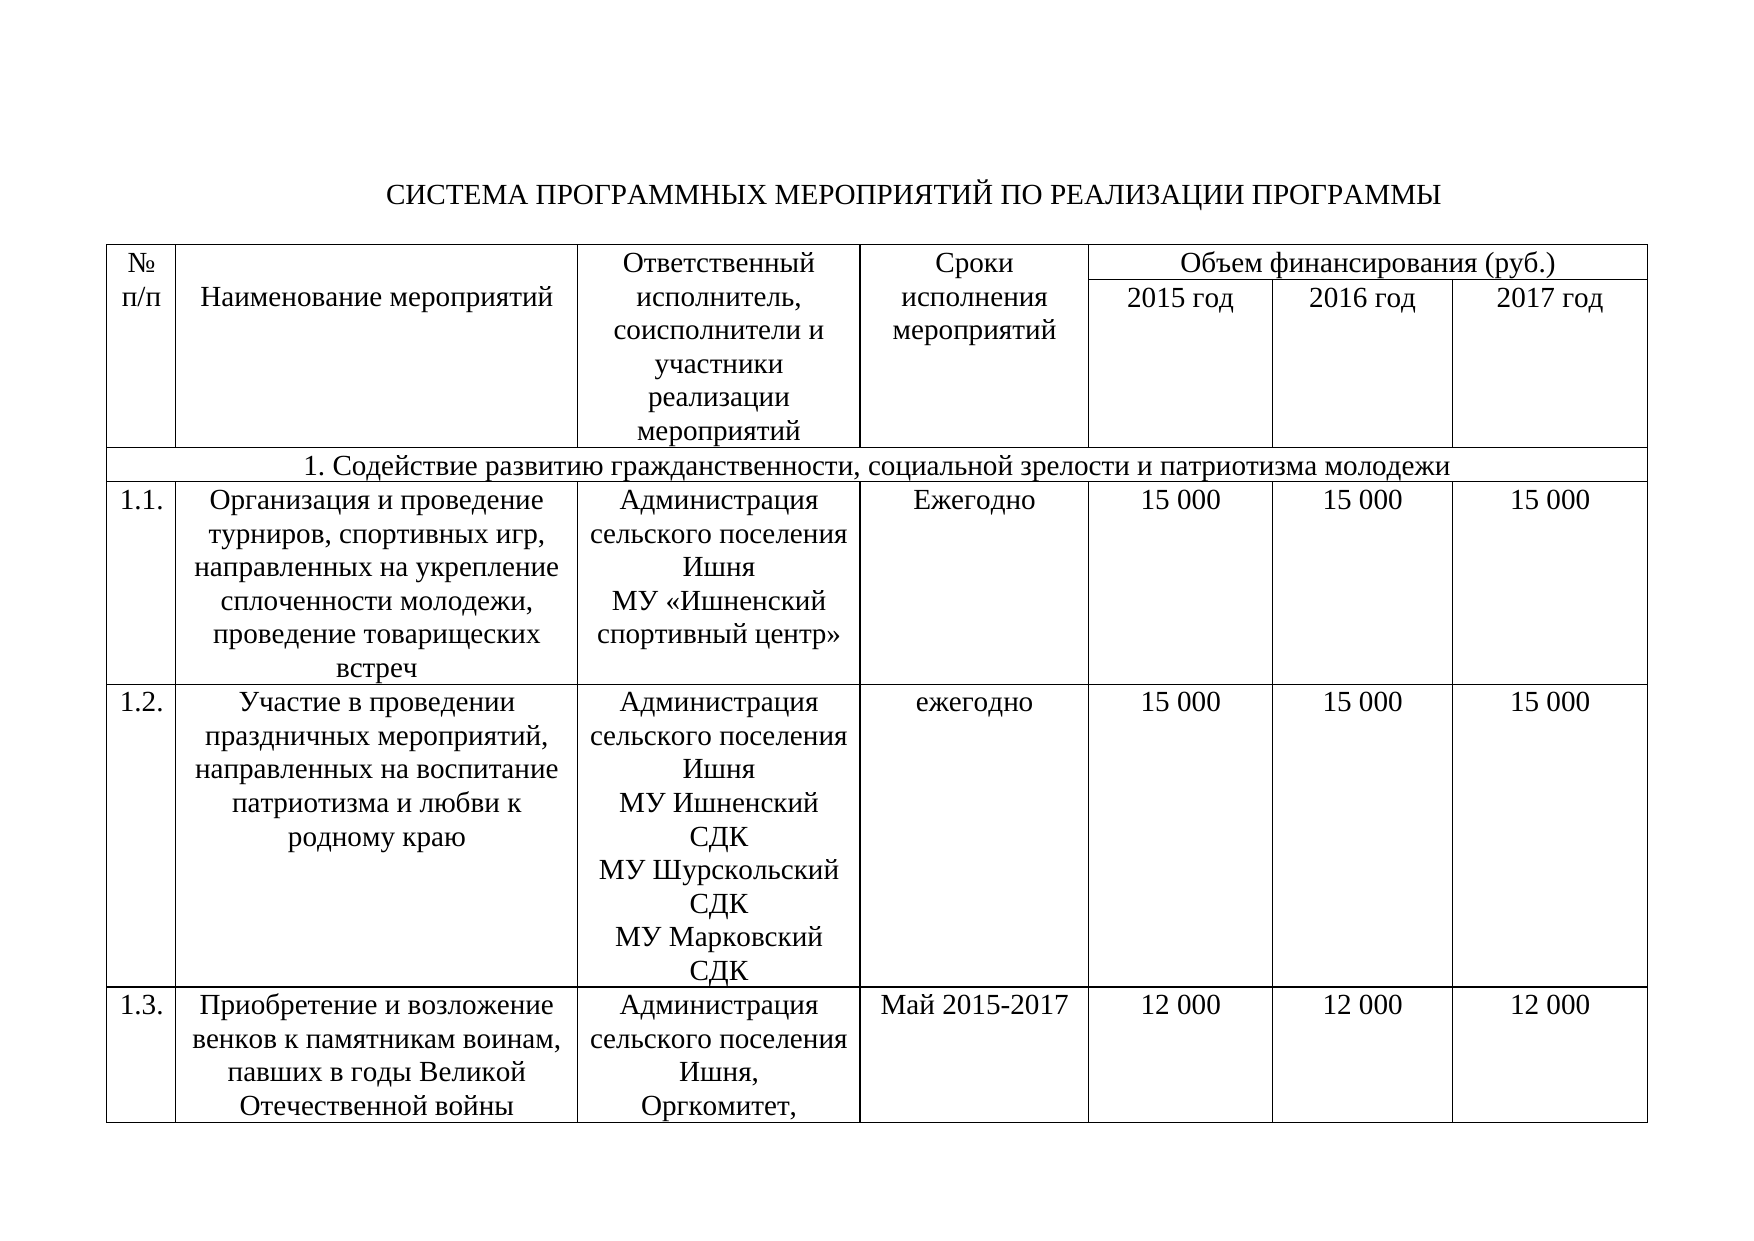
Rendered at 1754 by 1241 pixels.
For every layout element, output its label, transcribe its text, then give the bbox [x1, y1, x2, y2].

table_cell 12 000 [1089, 988, 1272, 1122]
table_cell 2017 год [1453, 280, 1647, 447]
table_cell 15 000 [1089, 685, 1272, 986]
table_header Ответственный исполнитель, соисполнители и участники реализации мероприятий [578, 245, 859, 447]
text СИСТЕМА ПРОГРАММНЫХ МЕРОПРИЯТИЙ ПО РЕАЛИЗАЦИИ ПРОГРАММЫ [118, 177, 1636, 211]
table_header Объем финансирования (руб.) [1089, 245, 1647, 279]
table_cell Ежегодно [861, 482, 1088, 683]
table_cell ежегодно [861, 685, 1088, 986]
table_cell 15 000 [1273, 482, 1452, 683]
table_header № п/п [107, 245, 175, 447]
table_cell 15 000 [1453, 482, 1647, 683]
table_cell Участие в проведении праздничных мероприятий, направленных на воспитание патриотизма и любви к родному краю [176, 685, 577, 986]
table_cell Организация и проведение турниров, спортивных игр, направленных на укрепление сплоченности молодежи, проведение товарищеских встреч [176, 482, 577, 683]
table_cell 1.1. [107, 482, 175, 683]
table_cell 1.3. [107, 988, 175, 1122]
table_cell Администрация сельского поселения Ишня МУ «Ишненский спортивный центр» [578, 482, 859, 683]
table_header Наименование мероприятий [176, 245, 577, 447]
table_cell 15 000 [1453, 685, 1647, 986]
table_cell Май 2015-2017 [861, 988, 1088, 1122]
table_cell 12 000 [1453, 988, 1647, 1122]
table_cell 2016 год [1273, 280, 1452, 447]
table_cell 2015 год [1089, 280, 1272, 447]
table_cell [578, 988, 859, 1122]
table_cell 1.2. [107, 685, 175, 986]
table_cell 15 000 [1089, 482, 1272, 683]
table_cell 12 000 [1273, 988, 1452, 1122]
table_cell Администрация сельского поселения Ишня МУ Ишненский СДК МУ Шурскольский СДК МУ Марковский СДК [578, 685, 859, 986]
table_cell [176, 988, 577, 1122]
table_header Сроки исполнения мероприятий [861, 245, 1088, 447]
table_cell 15 000 [1273, 685, 1452, 986]
table_cell 1. Содействие развитию гражданственности, социальной зрелости и патриотизма молодежи [107, 448, 1647, 481]
